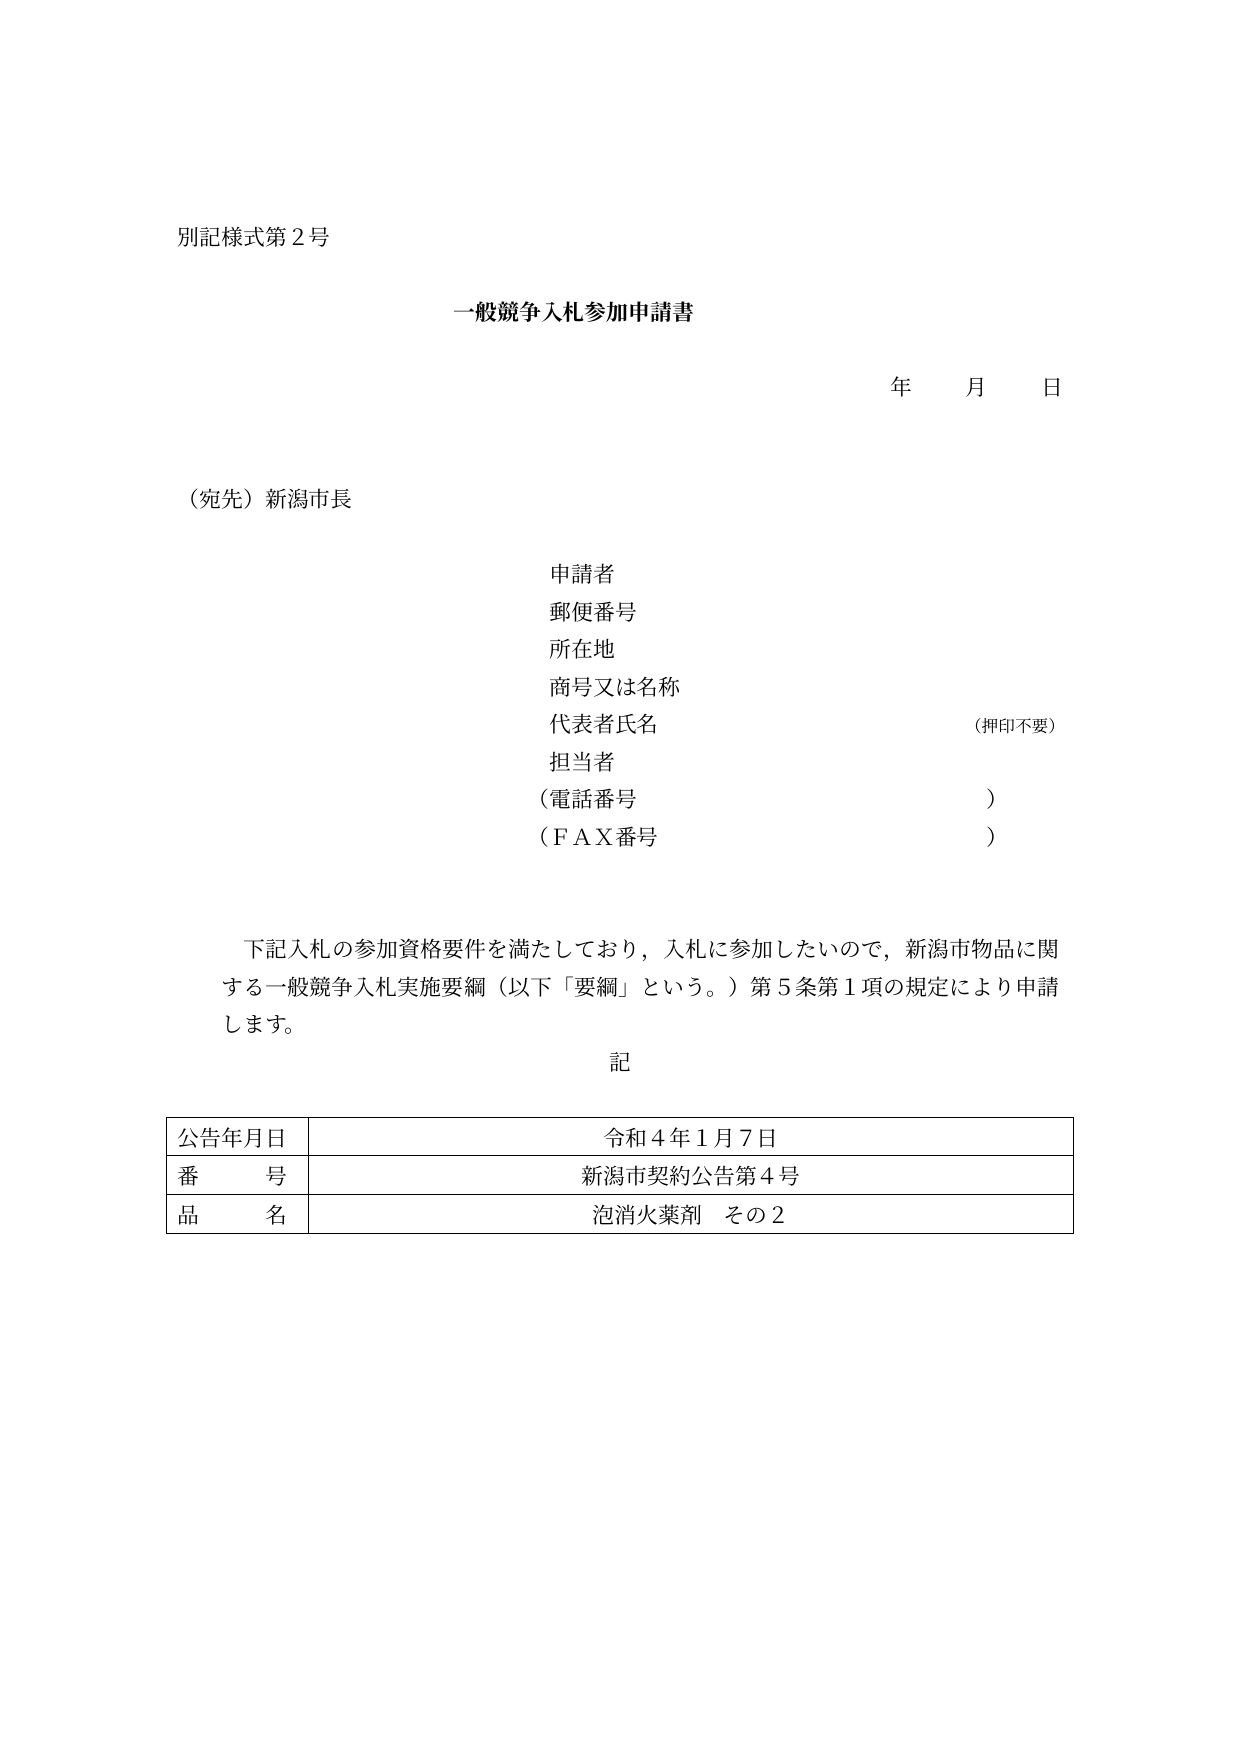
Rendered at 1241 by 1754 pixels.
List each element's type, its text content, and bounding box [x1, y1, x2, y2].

table_cell 番 号 [167, 1156, 308, 1194]
table_header 令和４年１月７日 [309, 1118, 1073, 1155]
text 別記様式第２号 [177, 217, 1063, 254]
table_cell 新潟市契約公告第４号 [309, 1156, 1073, 1194]
table_cell 品 名 [167, 1195, 308, 1232]
text （ＦＡＸ番号 ） [177, 817, 1059, 854]
text 年 月 日 [387, 367, 1063, 442]
text 郵便番号 [549, 592, 1063, 629]
text 代表者氏名 （押印不要） [177, 704, 1077, 742]
table_header 公告年月日 [167, 1118, 308, 1155]
text （電話番号 ） [177, 779, 1063, 817]
text 申請者 [549, 554, 1063, 592]
text （宛先）新潟市長 [177, 479, 1063, 517]
text 商号又は名称 [177, 667, 1063, 704]
text 担当者 [177, 742, 1063, 779]
text 下記入札の参加資格要件を満たしており，入札に参加したいので，新潟市物品に関する一般競争入札実施要綱（以下「要綱」という。）第５条第１項の規定により申請します。 [177, 929, 1063, 1042]
subtitle 記 [177, 1042, 1063, 1079]
text 一般競争入札参加申請書 [387, 292, 1063, 329]
text 所在地 [177, 629, 1063, 667]
table_cell 泡消火薬剤 その２ [309, 1195, 1073, 1232]
